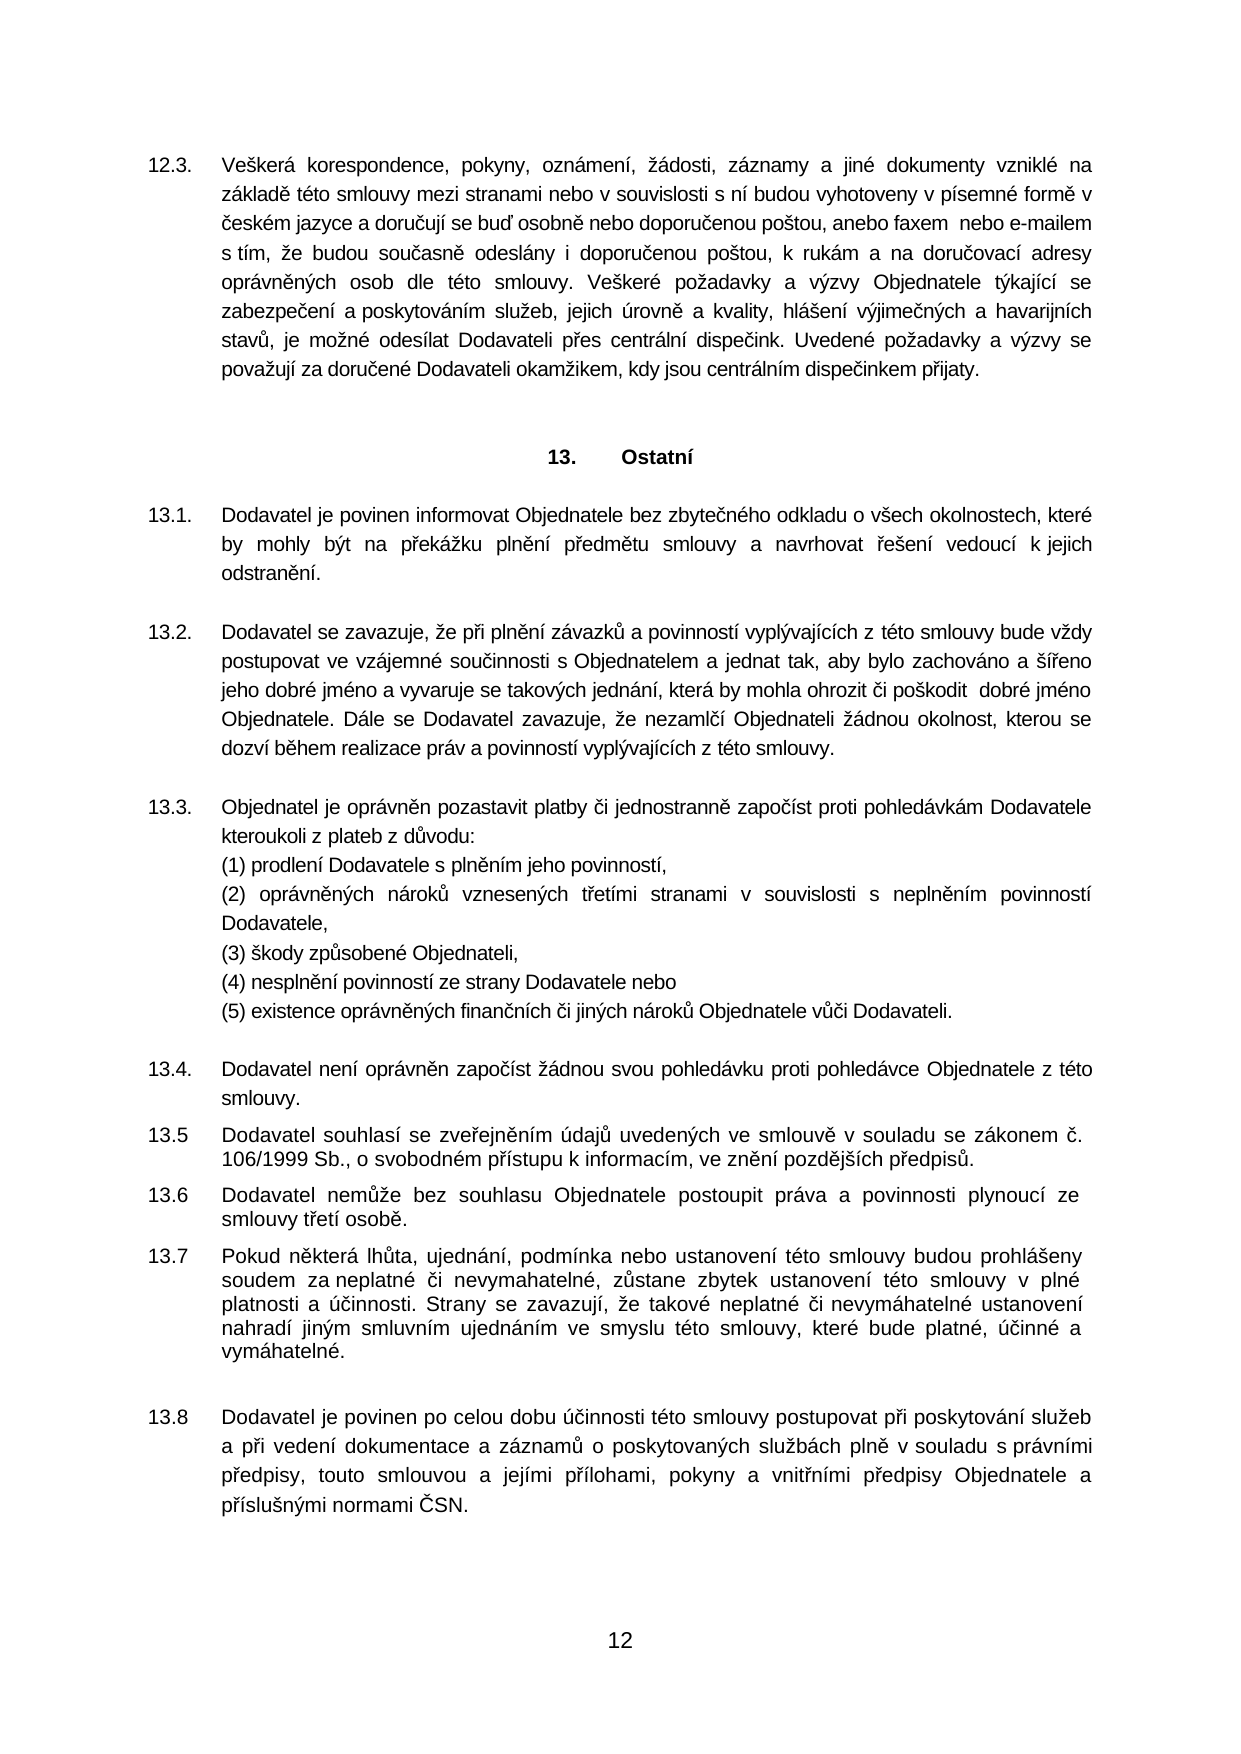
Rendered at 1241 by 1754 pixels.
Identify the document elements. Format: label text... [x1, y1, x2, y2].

text 13. Ostatní [148, 439, 1092, 468]
text 13.4. Dodavatel není oprávněn započíst žádnou svou pohledávku proti pohledávce Objednatele z této smlouvy. [148, 1052, 1092, 1110]
text 13.8 Dodavatel je povinen po celou dobu účinnosti této smlouvy postupovat při poskytování služeb a při vedení dokumentace a záznamů o poskytovaných službách plně v souladu s právními předpisy, touto smlouvou a jejími přílohami, pokyny a vnitřními předpisy Objednatele a příslušnými normami ČSN. [148, 1400, 1092, 1516]
list 13.6 Dodavatel nemůže bez souhlasu Objednatele postoupit práva a povinnosti plynoucí ze smlouvy třetí osobě. [148, 1183, 1092, 1231]
text (1) prodlení Dodavatele s plněním jeho povinností, [221, 848, 1092, 877]
list 13.5 Dodavatel souhlasí se zveřejněním údajů uvedených ve smlouvě v souladu se zákonem č. 106/1999 Sb., o svobodném přístupu k informacím, ve znění pozdějších předpisů. [148, 1123, 1092, 1171]
list 13.7 Pokud některá lhůta, ujednání, podmínka nebo ustanovení této smlouvy budou prohlášeny soudem za neplatné či nevymahatelné, zůstane zbytek ustanovení této smlouvy v plné platnosti a účinnosti. Strany se zavazují, že takové neplatné či nevymáhatelné ustanovení nahradí jiným smluvním ujednáním ve smyslu této smlouvy, které bude platné, účinné a vymáhatelné. [148, 1243, 1092, 1363]
text (2) oprávněných nároků vznesených třetími stranami v souvislosti s neplněním povinností Dodavatele, [221, 877, 1092, 935]
text 13.1. Dodavatel je povinen informovat Objednatele bez zbytečného odkladu o všech okolnostech, které by mohly být na překážku plnění předmětu smlouvy a navrhovat řešení vedoucí k jejich odstranění. [148, 498, 1092, 585]
text (3) škody způsobené Objednateli, [221, 935, 1092, 964]
text 13.2. Dodavatel se zavazuje, že při plnění závazků a povinností vyplývajících z této smlouvy bude vždy postupovat ve vzájemné součinnosti s Objednatelem a jednat tak, aby bylo zachováno a šířeno jeho dobré jméno a vyvaruje se takových jednání, která by mohla ohrozit či poškodit dobré jméno Objednatele. Dále se Dodavatel zavazuje, že nezamlčí Objednateli žádnou okolnost, kterou se dozví během realizace práv a povinností vyplývajících z této smlouvy. [148, 614, 1092, 760]
text (4) nesplnění povinností ze strany Dodavatele nebo [221, 964, 1092, 993]
subtitle 12.3. Veškerá korespondence, pokyny, oznámení, žádosti, záznamy a jiné dokumenty vzniklé na základě této smlouvy mezi stranami nebo v souvislosti s ní budou vyhotoveny v písemné formě v českém jazyce a doručují se buď osobně nebo doporučenou poštou, anebo faxem nebo e-mailem s tím, že budou současně odeslány i doporučenou poštou, k rukám a na doručovací adresy oprávněných osob dle této smlouvy. Veškeré požadavky a výzvy Objednatele týkající se zabezpečení a poskytováním služeb, jejich úrovně a kvality, hlášení výjimečných a havarijních stavů, je možné odesílat Dodavateli přes centrální dispečink. Uvedené požadavky a výzvy se považují za doručené Dodavateli okamžikem, kdy jsou centrálním dispečinkem přijaty. [148, 148, 1092, 381]
text (5) existence oprávněných finančních či jiných nároků Objednatele vůči Dodavateli. [221, 993, 1092, 1023]
text 13.3. Objednatel je oprávněn pozastavit platby či jednostranně započíst proti pohledávkám Dodavatele kteroukoli z plateb z důvodu: [148, 789, 1092, 848]
